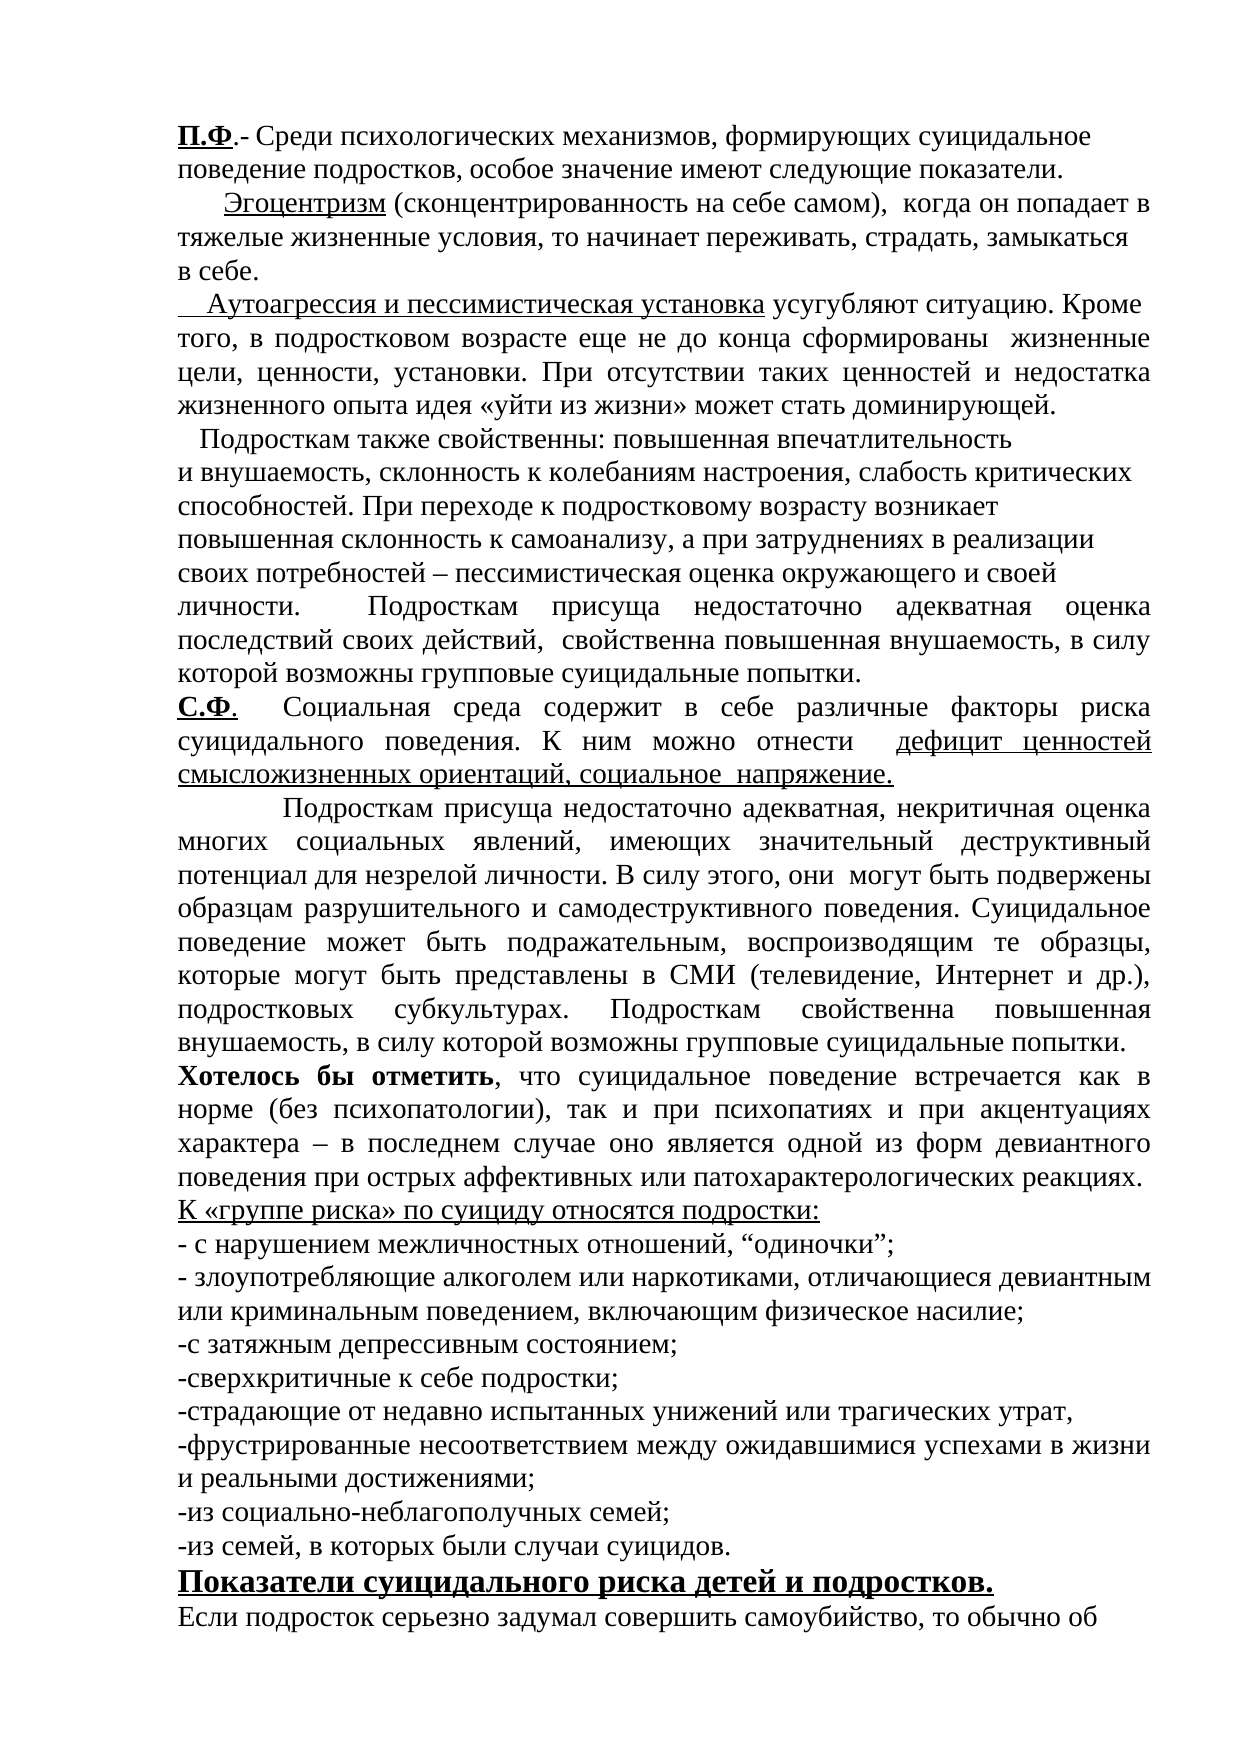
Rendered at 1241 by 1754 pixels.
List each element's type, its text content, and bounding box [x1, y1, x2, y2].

text и внушаемость, склонность к колебаниям настроения, слабость критических [177, 454, 1152, 488]
text -из семей, в которых были случаи суицидов. [177, 1528, 1152, 1561]
text Эгоцентризм (сконцентрированность на себе самом), когда он попадает в тяжелые жизненные условия, то начинает переживать, страдать, замыкаться [177, 185, 1152, 253]
text в себе. [177, 253, 1152, 287]
text своих потребностей – пессимистическая оценка окружающего и своей [177, 555, 1152, 588]
text С.Ф. Социальная среда содержит в себе различные факторы риска суицидального поведения. К ним можно отнести дефицит ценностей смысложизненных ориентаций, социальное напряжение. [177, 689, 1152, 790]
text -фрустрированные несоответствием между ожидавшимися успехами в жизни и реальными достижениями; [177, 1427, 1152, 1494]
text Подросткам присуща недостаточно адекватная, некритичная оценка многих социальных явлений, имеющих значительный деструктивный потенциал для незрелой личности. В силу этого, они могут быть подвержены образцам разрушительного и самодеструктивного поведения. Суицидальное поведение может быть подражательным, воспроизводящим те образцы, которые могут быть представлены в СМИ (телевидение, Интернет и др.), подростковых субкультурах. Подросткам свойственна повышенная внушаемость, в силу которой возможны групповые суицидальные попытки. [177, 790, 1152, 1058]
text -страдающие от недавно испытанных унижений или трагических утрат, [177, 1393, 1152, 1427]
text К «группе риска» по суициду относятся подростки: [177, 1192, 1152, 1226]
text Подросткам также свойственны: повышенная впечатлительность [177, 421, 1152, 454]
text П.Ф.- Среди психологических механизмов, формирующих суицидальное [177, 118, 1152, 152]
text - с нарушением межличностных отношений, “одиночки”; [177, 1226, 1152, 1259]
text Хотелось бы отметить, что суицидальное поведение встречается как в норме (без психопатологии), так и при психопатиях и при акцентуациях характера – в последнем случае оно является одной из форм девиантного поведения при острых аффективных или патохарактерологических реакциях. [177, 1058, 1152, 1192]
text Если подросток серьезно задумал совершить самоубийство, то обычно об [177, 1599, 1152, 1633]
text повышенная склонность к самоанализу, а при затруднениях в реализации [177, 521, 1152, 555]
text Аутоагрессия и пессимистическая установка усугубляют ситуацию. Кроме [177, 287, 1152, 320]
text поведение подростков, особое значение имеют следующие показатели. [177, 152, 1152, 185]
text того, в подростковом возрасте еще не до конца сформированы жизненные цели, ценности, установки. При отсутствии таких ценностей и недостатка жизненного опыта идея «уйти из жизни» может стать доминирующей. [177, 320, 1152, 421]
text Показатели суицидального риска детей и подростков. [177, 1561, 1152, 1599]
text -с затяжным депрессивным состоянием; [177, 1326, 1152, 1360]
text - злоупотребляющие алкоголем или наркотиками, отличающиеся девиантным или криминальным поведением, включающим физическое насилие; [177, 1259, 1152, 1326]
text -сверхкритичные к себе подростки; [177, 1360, 1152, 1393]
text способностей. При переходе к подростковому возрасту возникает [177, 488, 1152, 521]
text личности. Подросткам присуща недостаточно адекватная оценка последствий своих действий, свойственна повышенная внушаемость, в силу которой возможны групповые суицидальные попытки. [177, 588, 1152, 689]
text -из социально-неблагополучных семей; [177, 1494, 1152, 1528]
